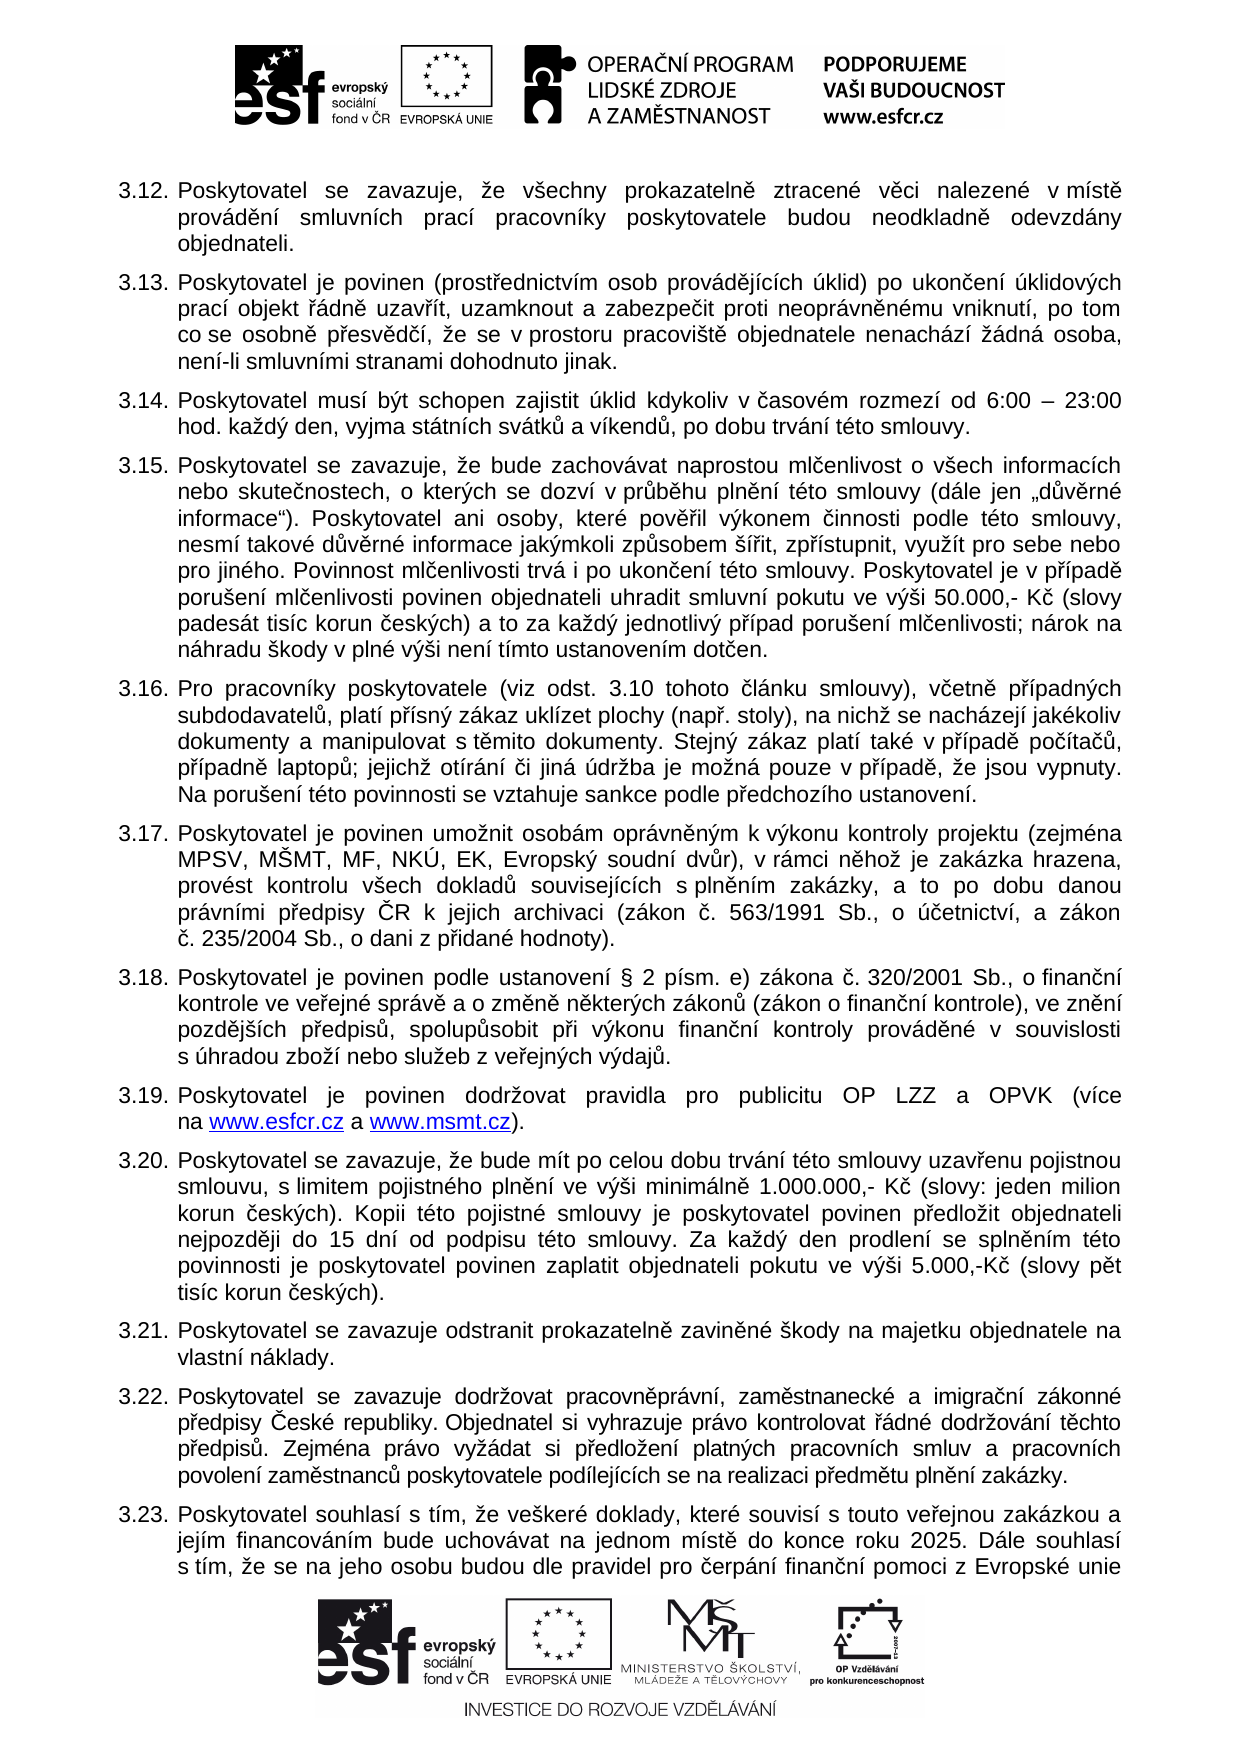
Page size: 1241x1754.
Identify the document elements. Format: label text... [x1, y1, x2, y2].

list Poskytovatel se zavazuje, že bude mít po celou dobu trvání této smlouvy uzavřenu pojistnou smlouvu, s limitem pojistného plnění ve výši minimálně 1.000.000,- Kč (slovy: jeden milion korun českých). Kopii této pojistné smlouvy je poskytovatel povinen předložit objednateli nejpozději do 15 dní od podpisu této smlouvy. Za každý den prodlení se splněním této povinnosti je poskytovatel povinen zaplatit objednateli pokutu ve výši 5.000,-Kč (slovy pět tisíc korun českých). [118, 1147, 1122, 1305]
list Poskytovatel je povinen (prostřednictvím osob provádějících úklid) po ukončení úklidových prací objekt řádně uzavřít, uzamknout a zabezpečit proti neoprávněnému vniknutí, po tom co se osobně přesvědčí, že se v prostoru pracoviště objednatele nenachází žádná osoba, není-li smluvními stranami dohodnuto jinak. [118, 269, 1122, 374]
list Poskytovatel se zavazuje, že všechny prokazatelně ztracené věci nalezené v místě provádění smluvních prací pracovníky poskytovatele budou neodkladně odevzdány objednateli. [118, 177, 1122, 256]
picture [315, 1595, 925, 1718]
picture [235, 45, 1005, 129]
list Poskytovatel je povinen dodržovat pravidla pro publicitu OP LZZ a OPVK (více na www.esfcr.cz a www.msmt.cz). [118, 1082, 1122, 1134]
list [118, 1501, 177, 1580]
list Poskytovatel je povinen podle ustanovení § 2 písm. e) zákona č. 320/2001 Sb., o finanční kontrole ve veřejné správě a o změně některých zákonů (zákon o finanční kontrole), ve znění pozdějších předpisů, spolupůsobit při výkonu finanční kontroly prováděné v souvislosti s úhradou zboží nebo služeb z veřejných výdajů. [118, 964, 1122, 1069]
list Poskytovatel je povinen umožnit osobám oprávněným k výkonu kontroly projektu (zejména MPSV, MŠMT, MF, NKÚ, EK, Evropský soudní dvůr), v rámci něhož je zakázka hrazena, provést kontrolu všech dokladů souvisejících s plněním zakázky, a to po dobu danou právními předpisy ČR k jejich archivaci (zákon č. 563/1991 Sb., o účetnictví, a zákon č. 235/2004 Sb., o dani z přidané hodnoty). [118, 819, 1122, 951]
list Poskytovatel se zavazuje odstranit prokazatelně zaviněné škody na majetku objednatele na vlastní náklady. [118, 1317, 1122, 1370]
list Poskytovatel musí být schopen zajistit úklid kdykoliv v časovém rozmezí od 6:00 – 23:00 hod. každý den, vyjma státních svátků a víkendů, po dobu trvání této smlouvy. [118, 387, 1122, 439]
list Poskytovatel se zavazuje dodržovat pracovněprávní, zaměstnanecké a imigrační zákonné předpisy České republiky. Objednatel si vyhrazuje právo kontrolovat řádné dodržování těchto předpisů. Zejména právo vyžádat si předložení platných pracovních smluv a pracovních povolení zaměstnanců poskytovatele podílejících se na realizaci předmětu plnění zakázky. [118, 1383, 1122, 1488]
list Poskytovatel se zavazuje, že bude zachovávat naprostou mlčenlivost o všech informacích nebo skutečnostech, o kterých se dozví v průběhu plnění této smlouvy (dále jen „důvěrné informace“). Poskytovatel ani osoby, které pověřil výkonem činnosti podle této smlouvy, nesmí takové důvěrné informace jakýmkoli způsobem šířit, zpřístupnit, využít pro sebe nebo pro jiného. Povinnost mlčenlivosti trvá i po ukončení této smlouvy. Poskytovatel je v případě porušení mlčenlivosti povinen objednateli uhradit smluvní pokutu ve výši 50.000,- Kč (slovy padesát tisíc korun českých) a to za každý jednotlivý případ porušení mlčenlivosti; nárok na náhradu škody v plné výši není tímto ustanovením dotčen. [118, 452, 1122, 663]
list Pro pracovníky poskytovatele (viz odst. 3.10 tohoto článku smlouvy), včetně případných subdodavatelů, platí přísný zákaz uklízet plochy (např. stoly), na nichž se nacházejí jakékoliv dokumenty a manipulovat s těmito dokumenty. Stejný zákaz platí také v případě počítačů, případně laptopů; jejichž otírání či jiná údržba je možná pouze v případě, že jsou vypnuty. Na porušení této povinnosti se vztahuje sankce podle předchozího ustanovení. [118, 675, 1122, 807]
